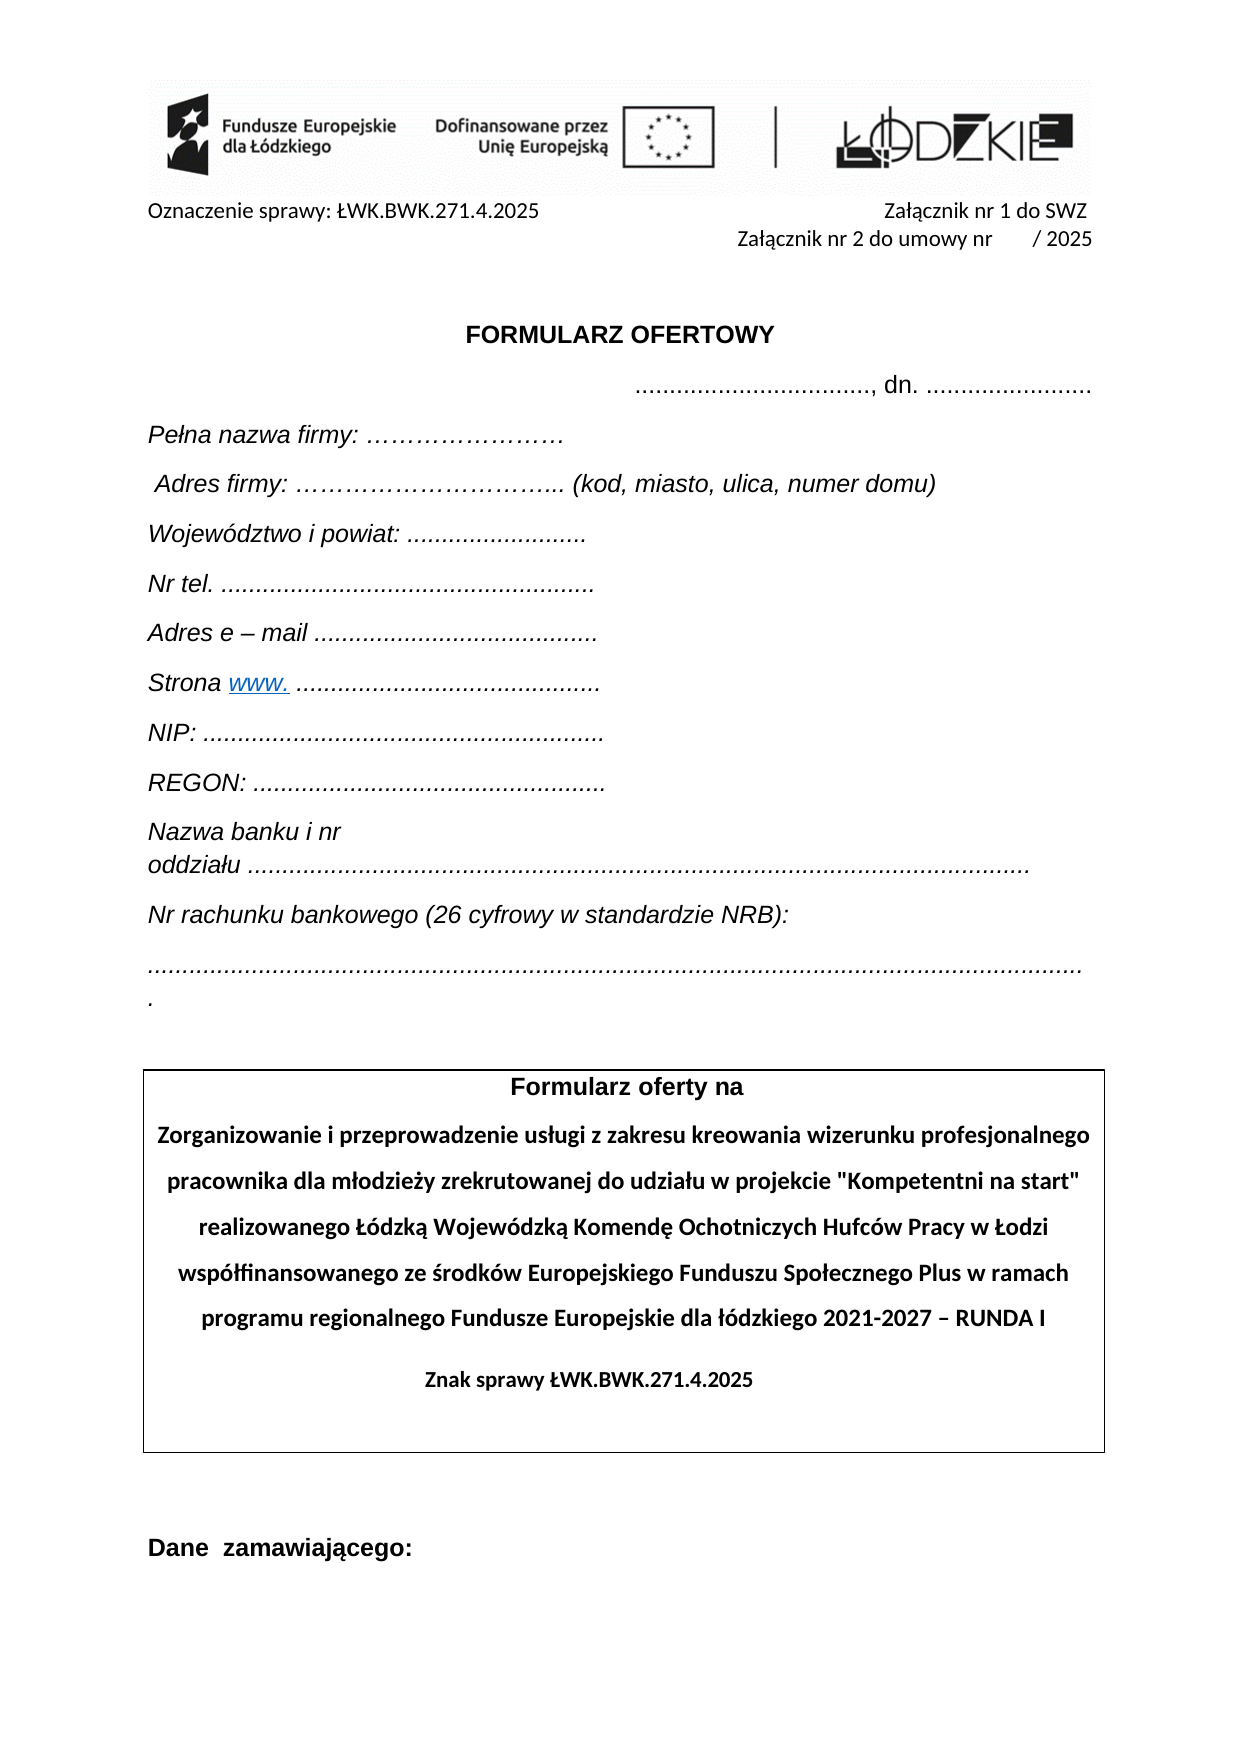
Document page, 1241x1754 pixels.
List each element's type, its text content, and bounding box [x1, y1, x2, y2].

text Województwo i powiat: .......................... [148, 519, 1093, 548]
text REGON: ................................................... [148, 767, 1093, 796]
text Pełna nazwa firmy: …………………… [148, 420, 1093, 448]
text NIP: .......................................................... [148, 718, 1093, 747]
text Nazwa banku i nr oddziału ................................................................................................................. [148, 817, 1093, 879]
text Adres e – mail ......................................... [148, 618, 1093, 647]
text Strona www. ............................................ [148, 668, 1093, 697]
text Nr tel. ...................................................... [148, 569, 1093, 597]
text FORMULARZ OFERTOWY [148, 320, 1093, 349]
text ........................................................................................................................................ [148, 949, 1093, 1011]
text .................................., dn. ........................ [148, 370, 1093, 399]
picture [147, 73, 1093, 196]
text Adres firmy: …………………………... (kod, miasto, ulica, numer domu) [148, 469, 1093, 498]
text Nr rachunku bankowego (26 cyfrowy w standardzie NRB): [148, 900, 1093, 929]
text Dane zamawiającego: [148, 1532, 1093, 1561]
text Załącznik nr 2 do umowy nr / 2025 [148, 224, 1093, 252]
